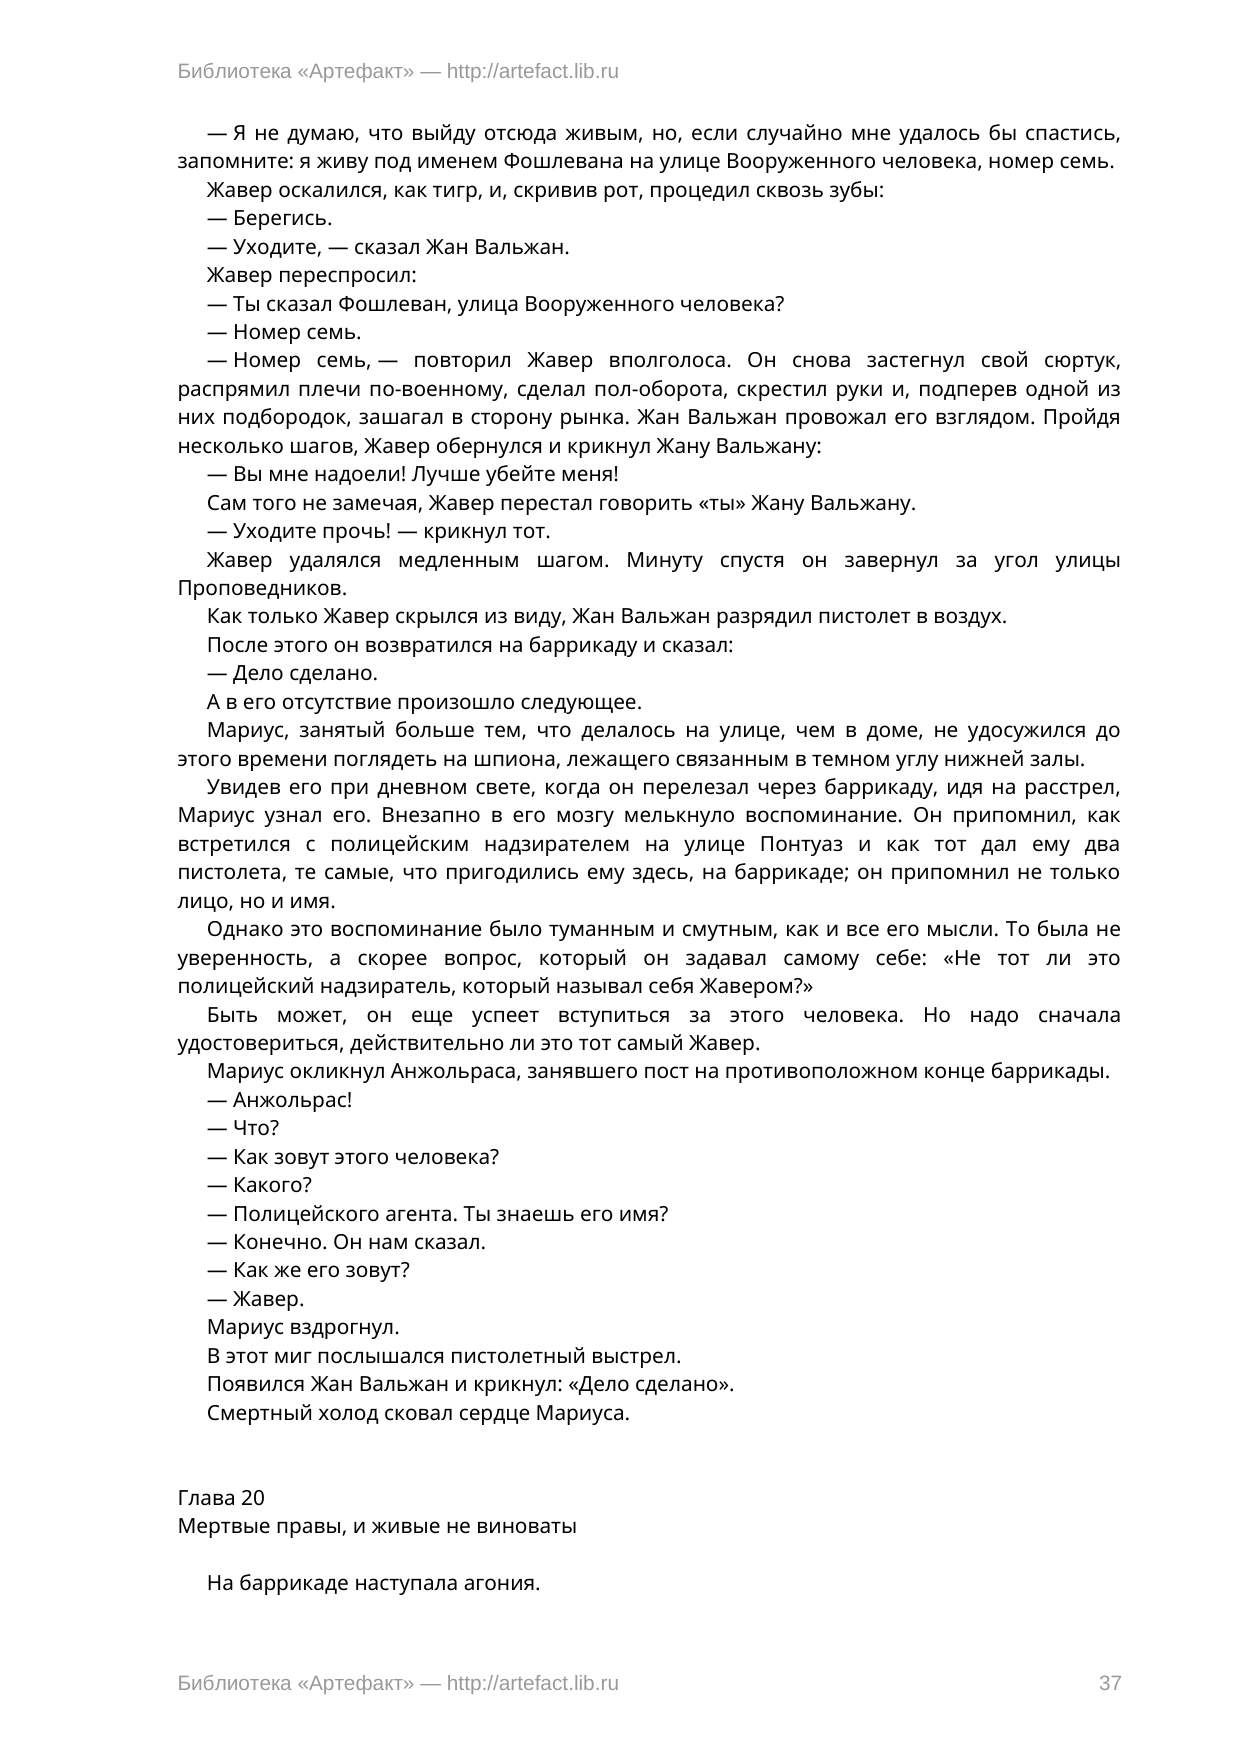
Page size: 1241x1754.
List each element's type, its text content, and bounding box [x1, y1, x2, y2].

text — Анжольрас! [177, 1085, 1122, 1113]
text Мариус, занятый больше тем, что делалось на улице, чем в доме, не удосужился до этого времени поглядеть на шпиона, лежащего связанным в темном углу нижней залы. [177, 715, 1122, 772]
text — Номер семь. [177, 317, 1122, 346]
text Сам того не замечая, Жавер перестал говорить «ты» Жану Вальжану. [177, 488, 1122, 516]
text — Полицейского агента. Ты знаешь его имя? [177, 1199, 1122, 1227]
subtitle Мертвые правы, и живые не виноваты [177, 1512, 1122, 1540]
text — Вы мне надоели! Лучше убейте меня! [177, 459, 1122, 488]
text Жавер удалялся медленным шагом. Минуту спустя он завернул за угол улицы Проповедников. [177, 545, 1122, 602]
text — Конечно. Он нам сказал. [177, 1227, 1122, 1256]
text Жавер переспросил: [177, 260, 1122, 289]
text — Уходите, — сказал Жан Вальжан. [177, 232, 1122, 260]
text После этого он возвратился на баррикаду и сказал: [177, 630, 1122, 658]
text Мариус окликнул Анжольраса, занявшего пост на противоположном конце баррикады. [177, 1057, 1122, 1085]
text Однако это воспоминание было туманным и смутным, как и все его мысли. То была не уверенность, а скорее вопрос, который он задавал самому себе: «Не тот ли это полицейский надзиратель, который называл себя Жавером?» [177, 914, 1122, 1000]
text Жавер оскалился, как тигр, и, скривив рот, процедил сквозь зубы: [177, 175, 1122, 203]
text — Я не думаю, что выйду отсюда живым, но, если случайно мне удалось бы спастись, запомните: я живу под именем Фошлевана на улице Вооруженного человека, номер семь. [177, 118, 1122, 175]
text — Что? [177, 1113, 1122, 1142]
text — Ты сказал Фошлеван, улица Вооруженного человека? [177, 289, 1122, 317]
text А в его отсутствие произошло следующее. [177, 687, 1122, 715]
text Мариус вздрогнул. [177, 1312, 1122, 1341]
text — Дело сделано. [177, 658, 1122, 687]
text Появился Жан Вальжан и крикнул: «Дело сделано». [177, 1369, 1122, 1398]
text Как только Жавер скрылся из виду, Жан Вальжан разрядил пистолет в воздух. [177, 602, 1122, 630]
text Увидев его при дневном свете, когда он перелезал через баррикаду, идя на расстрел, Мариус узнал его. Внезапно в его мозгу мелькнуло воспоминание. Он припомнил, как встретился с полицейским надзирателем на улице Понтуаз и как тот дал ему два пистолета, те самые, что пригодились ему здесь, на баррикаде; он припомнил не только лицо, но и имя. [177, 772, 1122, 914]
text — Какого? [177, 1170, 1122, 1199]
text — Жавер. [177, 1284, 1122, 1312]
text На баррикаде наступала агония. [177, 1568, 1122, 1597]
text — Как зовут этого человека? [177, 1142, 1122, 1170]
subtitle Глава 20 [177, 1483, 1122, 1512]
text Смертный холод сковал сердце Мариуса. [177, 1398, 1122, 1426]
text В этот миг послышался пистолетный выстрел. [177, 1341, 1122, 1369]
text — Берегись. [177, 203, 1122, 232]
text — Номер семь, — повторил Жавер вполголоса. Он снова застегнул свой сюртук, распрямил плечи по-военному, сделал пол-оборота, скрестил руки и, подперев одной из них подбородок, зашагал в сторону рынка. Жан Вальжан провожал его взглядом. Пройдя несколько шагов, Жавер обернулся и крикнул Жану Вальжану: [177, 346, 1122, 459]
text — Уходите прочь! — крикнул тот. [177, 516, 1122, 545]
text Быть может, он еще успеет вступиться за этого человека. Но надо сначала удостовериться, действительно ли это тот самый Жавер. [177, 1000, 1122, 1057]
text — Как же его зовут? [177, 1256, 1122, 1284]
